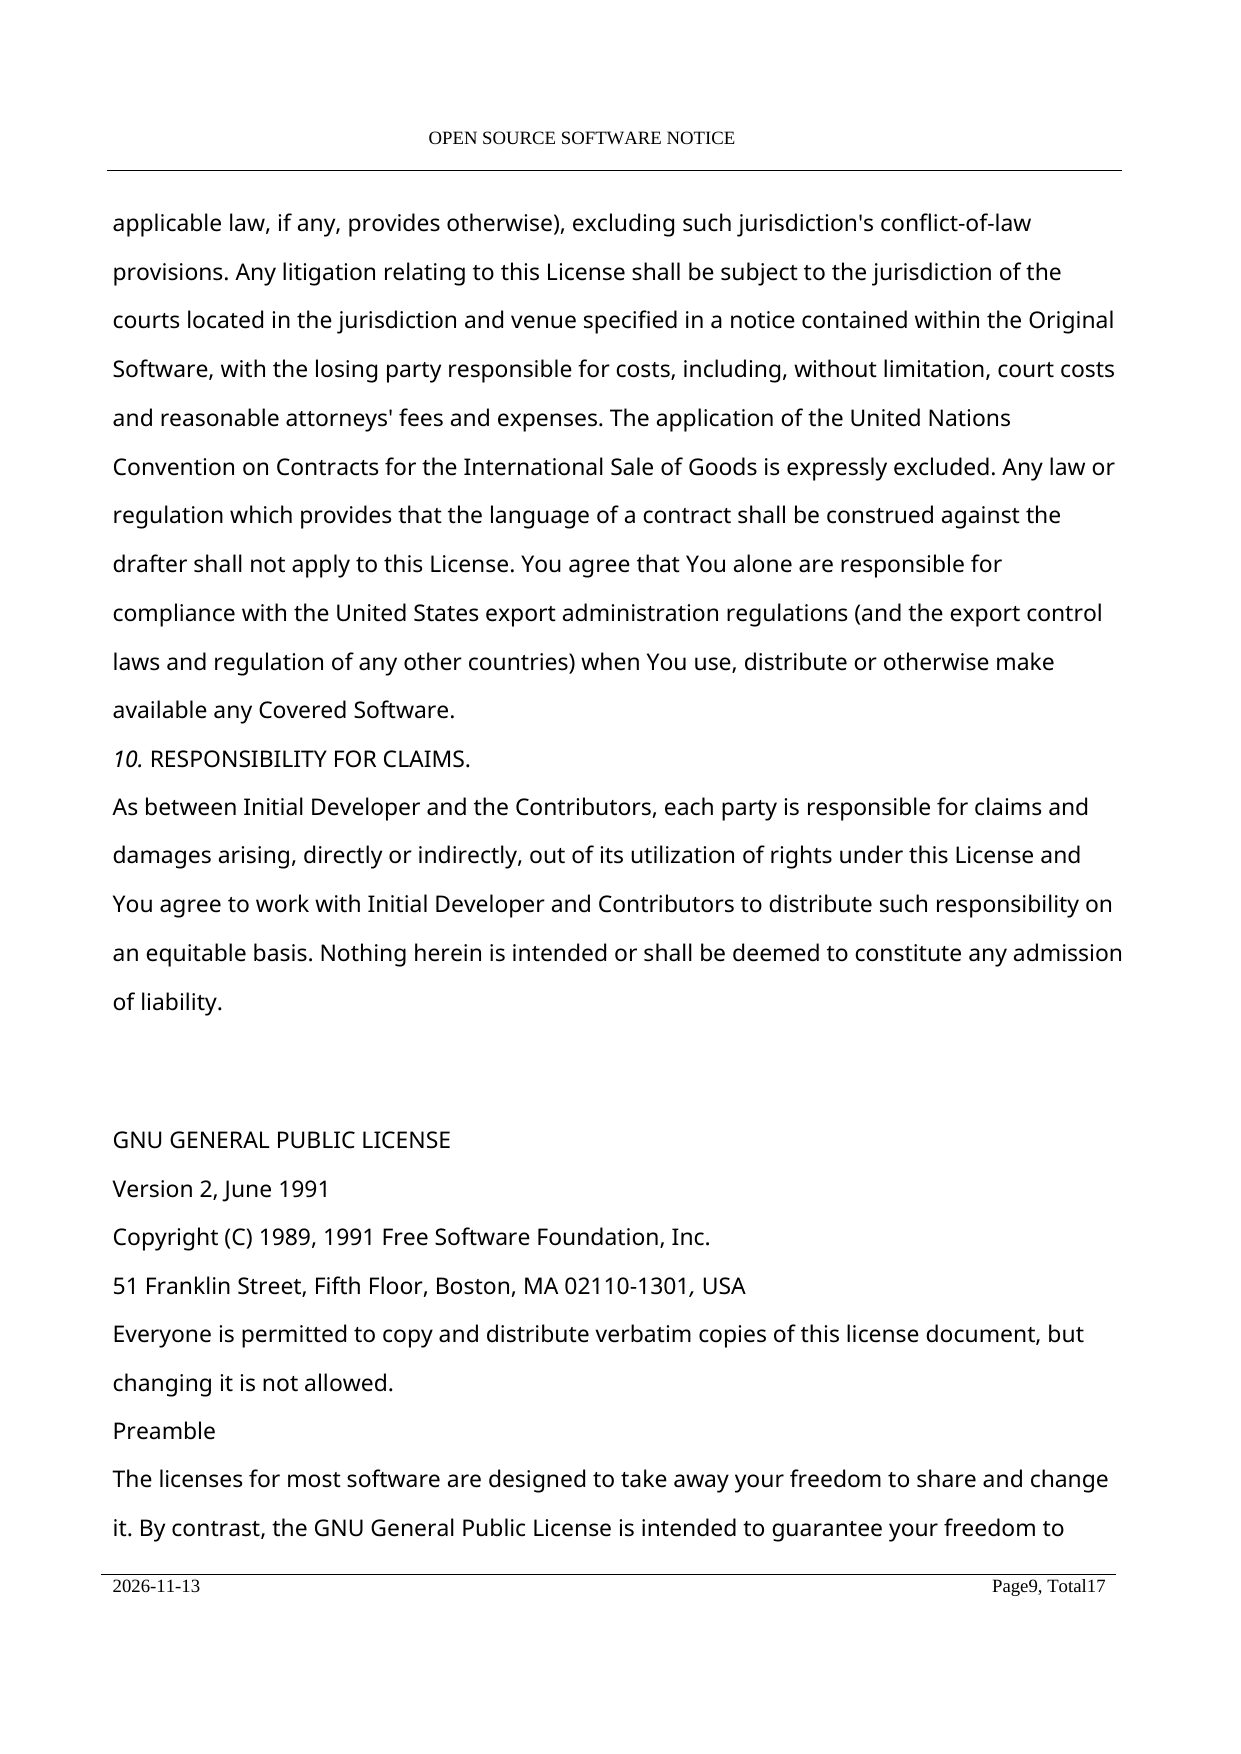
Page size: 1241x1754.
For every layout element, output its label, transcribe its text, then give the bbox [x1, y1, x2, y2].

text GNU GENERAL PUBLIC LICENSE Version 2, June 1991 [112, 1123, 1128, 1205]
text Preamble [112, 1414, 1128, 1447]
text 10. RESPONSIBILITY FOR CLAIMS. [112, 742, 1128, 774]
text Everyone is permitted to copy and distribute verbatim copies of this license document, but changing it is not allowed. [112, 1317, 1128, 1398]
text Copyright (C) 1989, 1991 Free Software Foundation, Inc. 51 Franklin Street, Fifth Floor, Boston, MA 02110-1301, USA [112, 1220, 1128, 1302]
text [112, 1462, 1128, 1543]
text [112, 206, 1128, 726]
text As between Initial Developer and the Contributors, each party is responsible for claims and damages arising, directly or indirectly, out of its utilization of rights under this License and You agree to work with Initial Developer and Contributors to distribute such responsibility on an equitable basis. Nothing herein is intended or shall be deemed to constitute any admission of liability. [112, 790, 1128, 1018]
